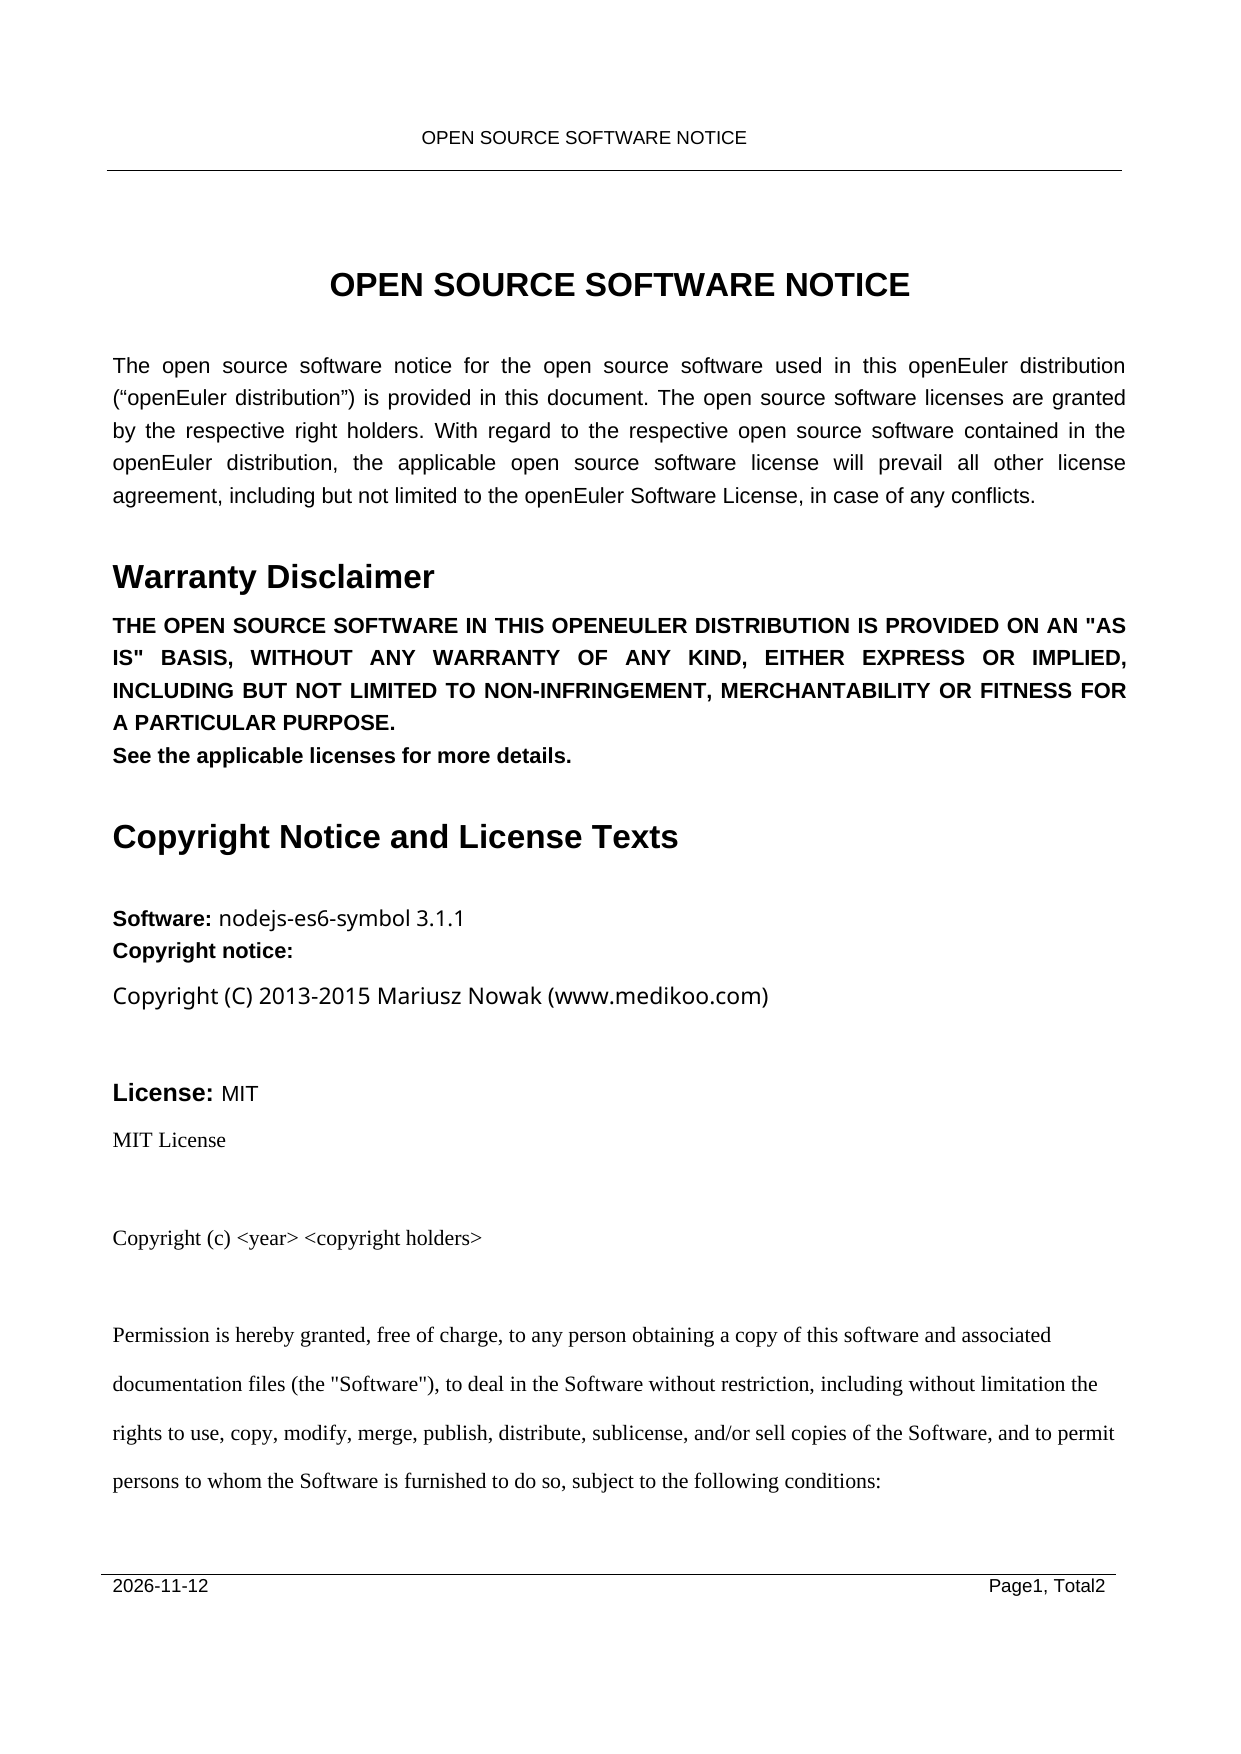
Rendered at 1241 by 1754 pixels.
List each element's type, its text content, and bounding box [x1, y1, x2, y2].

text License: MIT [112, 1077, 1128, 1109]
text Software: nodejs-es6-symbol 3.1.1 [112, 901, 1128, 934]
text Copyright notice: [112, 934, 1128, 966]
text Warranty Disclaimer [112, 544, 1128, 609]
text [112, 1123, 1128, 1497]
text OPEN SOURCE SOFTWARE NOTICE [112, 251, 1128, 316]
text Copyright Notice and License Texts [112, 804, 1128, 869]
text THE OPEN SOURCE SOFTWARE IN THIS OPENEULER DISTRIBUTION IS PROVIDED ON AN "AS IS" BASIS, WITHOUT ANY WARRANTY OF ANY KIND, EITHER EXPRESS OR IMPLIED, INCLUDING BUT NOT LIMITED TO NON-INFRINGEMENT, MERCHANTABILITY OR FITNESS FOR A PARTICULAR PURPOSE. See the applicable licenses for more details. [112, 609, 1128, 771]
text Copyright (C) 2013-2015 Mariusz Nowak (www.medikoo.com) [112, 979, 1128, 1060]
text The open source software notice for the open source software used in this openEuler distribution (“openEuler distribution”) is provided in this document. The open source software licenses are granted by the respective right holders. With regard to the respective open source software contained in the openEuler distribution, the applicable open source software license will prevail all other license agreement, including but not limited to the openEuler Software License, in case of any conflicts. [112, 349, 1128, 511]
